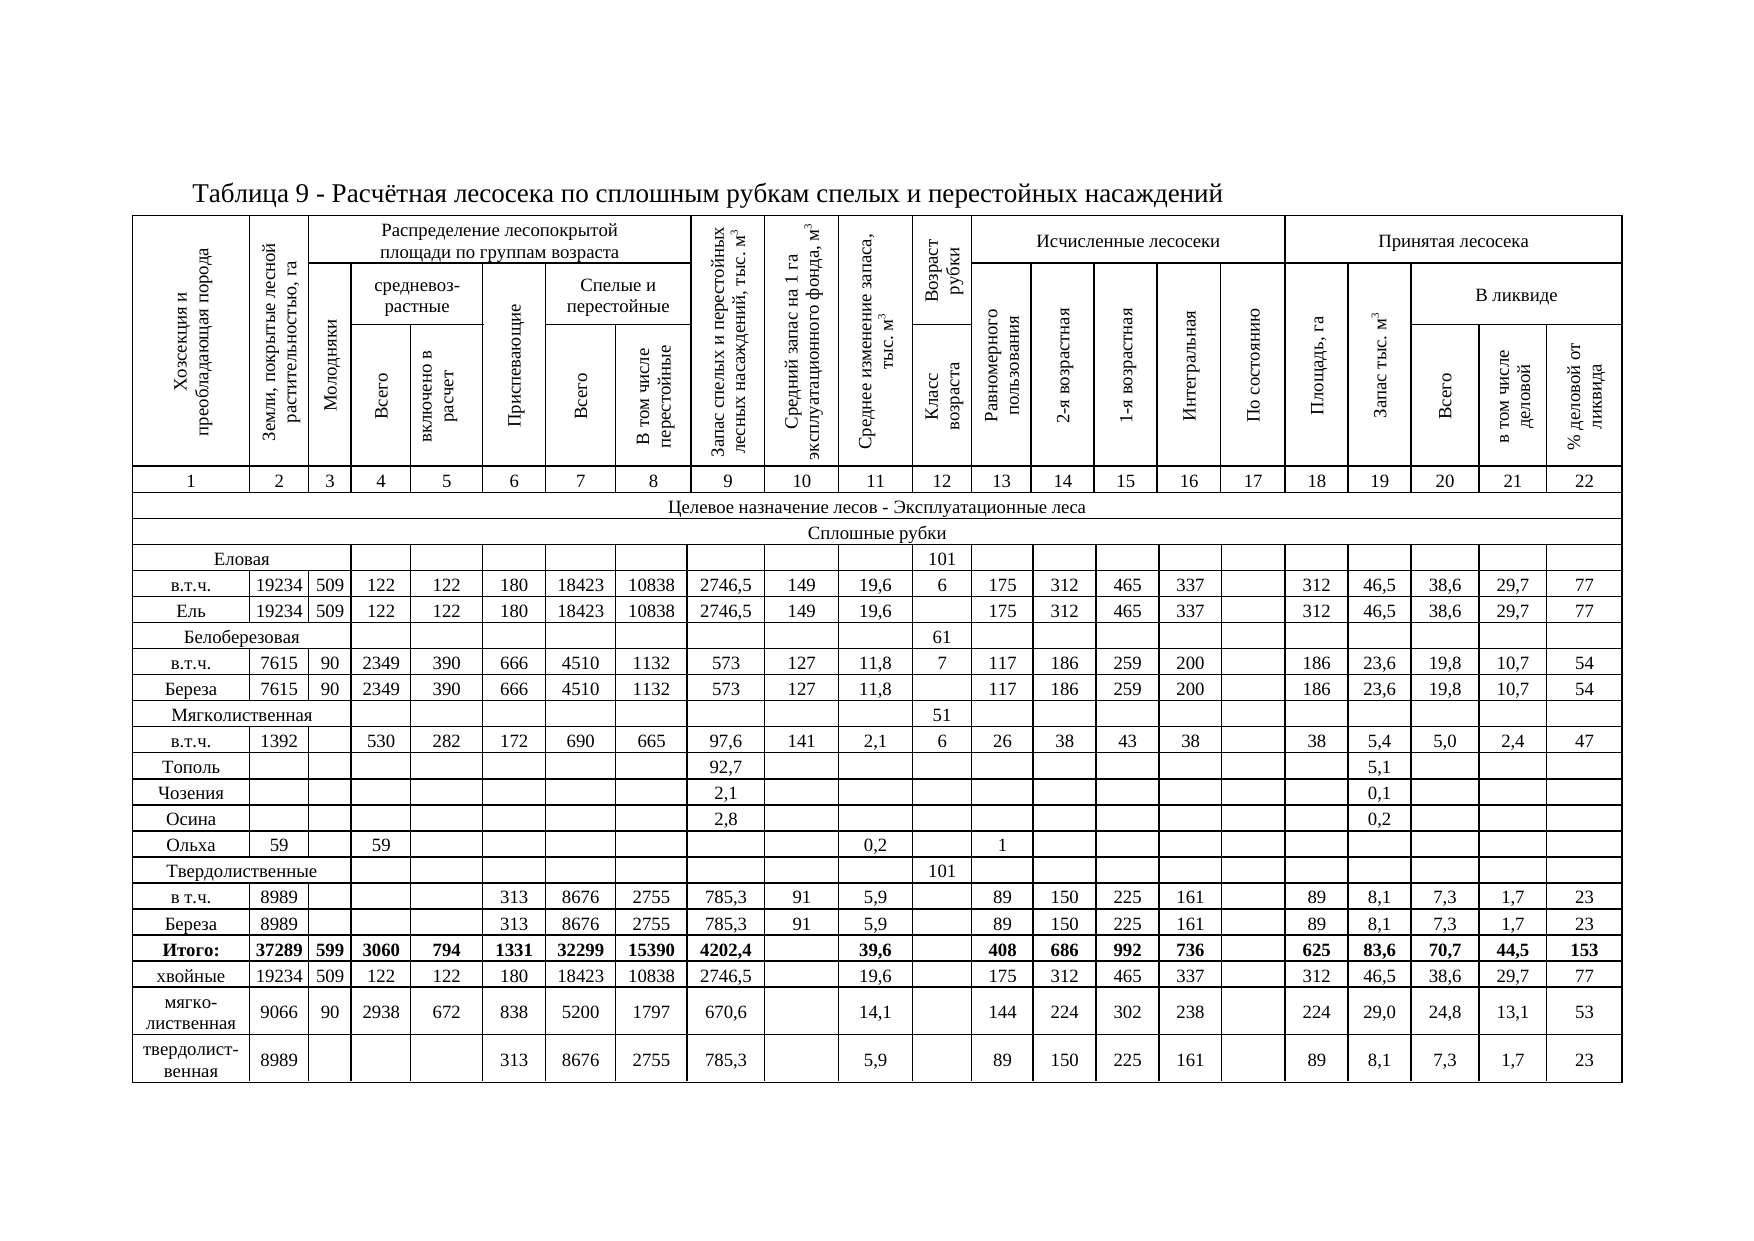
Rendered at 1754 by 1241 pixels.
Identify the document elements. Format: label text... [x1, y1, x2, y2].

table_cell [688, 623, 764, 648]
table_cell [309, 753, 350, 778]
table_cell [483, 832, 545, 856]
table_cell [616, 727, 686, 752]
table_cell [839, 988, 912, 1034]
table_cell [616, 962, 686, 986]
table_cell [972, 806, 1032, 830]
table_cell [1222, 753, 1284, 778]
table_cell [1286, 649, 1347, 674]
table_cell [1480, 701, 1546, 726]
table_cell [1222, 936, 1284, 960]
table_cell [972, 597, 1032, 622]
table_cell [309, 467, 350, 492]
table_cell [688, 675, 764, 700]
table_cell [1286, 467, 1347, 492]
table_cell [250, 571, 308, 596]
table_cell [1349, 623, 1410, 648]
text Таблица 9 - Расчётная лесосека по сплошным рубкам спелых и перестойных насаждений [118, 177, 1636, 208]
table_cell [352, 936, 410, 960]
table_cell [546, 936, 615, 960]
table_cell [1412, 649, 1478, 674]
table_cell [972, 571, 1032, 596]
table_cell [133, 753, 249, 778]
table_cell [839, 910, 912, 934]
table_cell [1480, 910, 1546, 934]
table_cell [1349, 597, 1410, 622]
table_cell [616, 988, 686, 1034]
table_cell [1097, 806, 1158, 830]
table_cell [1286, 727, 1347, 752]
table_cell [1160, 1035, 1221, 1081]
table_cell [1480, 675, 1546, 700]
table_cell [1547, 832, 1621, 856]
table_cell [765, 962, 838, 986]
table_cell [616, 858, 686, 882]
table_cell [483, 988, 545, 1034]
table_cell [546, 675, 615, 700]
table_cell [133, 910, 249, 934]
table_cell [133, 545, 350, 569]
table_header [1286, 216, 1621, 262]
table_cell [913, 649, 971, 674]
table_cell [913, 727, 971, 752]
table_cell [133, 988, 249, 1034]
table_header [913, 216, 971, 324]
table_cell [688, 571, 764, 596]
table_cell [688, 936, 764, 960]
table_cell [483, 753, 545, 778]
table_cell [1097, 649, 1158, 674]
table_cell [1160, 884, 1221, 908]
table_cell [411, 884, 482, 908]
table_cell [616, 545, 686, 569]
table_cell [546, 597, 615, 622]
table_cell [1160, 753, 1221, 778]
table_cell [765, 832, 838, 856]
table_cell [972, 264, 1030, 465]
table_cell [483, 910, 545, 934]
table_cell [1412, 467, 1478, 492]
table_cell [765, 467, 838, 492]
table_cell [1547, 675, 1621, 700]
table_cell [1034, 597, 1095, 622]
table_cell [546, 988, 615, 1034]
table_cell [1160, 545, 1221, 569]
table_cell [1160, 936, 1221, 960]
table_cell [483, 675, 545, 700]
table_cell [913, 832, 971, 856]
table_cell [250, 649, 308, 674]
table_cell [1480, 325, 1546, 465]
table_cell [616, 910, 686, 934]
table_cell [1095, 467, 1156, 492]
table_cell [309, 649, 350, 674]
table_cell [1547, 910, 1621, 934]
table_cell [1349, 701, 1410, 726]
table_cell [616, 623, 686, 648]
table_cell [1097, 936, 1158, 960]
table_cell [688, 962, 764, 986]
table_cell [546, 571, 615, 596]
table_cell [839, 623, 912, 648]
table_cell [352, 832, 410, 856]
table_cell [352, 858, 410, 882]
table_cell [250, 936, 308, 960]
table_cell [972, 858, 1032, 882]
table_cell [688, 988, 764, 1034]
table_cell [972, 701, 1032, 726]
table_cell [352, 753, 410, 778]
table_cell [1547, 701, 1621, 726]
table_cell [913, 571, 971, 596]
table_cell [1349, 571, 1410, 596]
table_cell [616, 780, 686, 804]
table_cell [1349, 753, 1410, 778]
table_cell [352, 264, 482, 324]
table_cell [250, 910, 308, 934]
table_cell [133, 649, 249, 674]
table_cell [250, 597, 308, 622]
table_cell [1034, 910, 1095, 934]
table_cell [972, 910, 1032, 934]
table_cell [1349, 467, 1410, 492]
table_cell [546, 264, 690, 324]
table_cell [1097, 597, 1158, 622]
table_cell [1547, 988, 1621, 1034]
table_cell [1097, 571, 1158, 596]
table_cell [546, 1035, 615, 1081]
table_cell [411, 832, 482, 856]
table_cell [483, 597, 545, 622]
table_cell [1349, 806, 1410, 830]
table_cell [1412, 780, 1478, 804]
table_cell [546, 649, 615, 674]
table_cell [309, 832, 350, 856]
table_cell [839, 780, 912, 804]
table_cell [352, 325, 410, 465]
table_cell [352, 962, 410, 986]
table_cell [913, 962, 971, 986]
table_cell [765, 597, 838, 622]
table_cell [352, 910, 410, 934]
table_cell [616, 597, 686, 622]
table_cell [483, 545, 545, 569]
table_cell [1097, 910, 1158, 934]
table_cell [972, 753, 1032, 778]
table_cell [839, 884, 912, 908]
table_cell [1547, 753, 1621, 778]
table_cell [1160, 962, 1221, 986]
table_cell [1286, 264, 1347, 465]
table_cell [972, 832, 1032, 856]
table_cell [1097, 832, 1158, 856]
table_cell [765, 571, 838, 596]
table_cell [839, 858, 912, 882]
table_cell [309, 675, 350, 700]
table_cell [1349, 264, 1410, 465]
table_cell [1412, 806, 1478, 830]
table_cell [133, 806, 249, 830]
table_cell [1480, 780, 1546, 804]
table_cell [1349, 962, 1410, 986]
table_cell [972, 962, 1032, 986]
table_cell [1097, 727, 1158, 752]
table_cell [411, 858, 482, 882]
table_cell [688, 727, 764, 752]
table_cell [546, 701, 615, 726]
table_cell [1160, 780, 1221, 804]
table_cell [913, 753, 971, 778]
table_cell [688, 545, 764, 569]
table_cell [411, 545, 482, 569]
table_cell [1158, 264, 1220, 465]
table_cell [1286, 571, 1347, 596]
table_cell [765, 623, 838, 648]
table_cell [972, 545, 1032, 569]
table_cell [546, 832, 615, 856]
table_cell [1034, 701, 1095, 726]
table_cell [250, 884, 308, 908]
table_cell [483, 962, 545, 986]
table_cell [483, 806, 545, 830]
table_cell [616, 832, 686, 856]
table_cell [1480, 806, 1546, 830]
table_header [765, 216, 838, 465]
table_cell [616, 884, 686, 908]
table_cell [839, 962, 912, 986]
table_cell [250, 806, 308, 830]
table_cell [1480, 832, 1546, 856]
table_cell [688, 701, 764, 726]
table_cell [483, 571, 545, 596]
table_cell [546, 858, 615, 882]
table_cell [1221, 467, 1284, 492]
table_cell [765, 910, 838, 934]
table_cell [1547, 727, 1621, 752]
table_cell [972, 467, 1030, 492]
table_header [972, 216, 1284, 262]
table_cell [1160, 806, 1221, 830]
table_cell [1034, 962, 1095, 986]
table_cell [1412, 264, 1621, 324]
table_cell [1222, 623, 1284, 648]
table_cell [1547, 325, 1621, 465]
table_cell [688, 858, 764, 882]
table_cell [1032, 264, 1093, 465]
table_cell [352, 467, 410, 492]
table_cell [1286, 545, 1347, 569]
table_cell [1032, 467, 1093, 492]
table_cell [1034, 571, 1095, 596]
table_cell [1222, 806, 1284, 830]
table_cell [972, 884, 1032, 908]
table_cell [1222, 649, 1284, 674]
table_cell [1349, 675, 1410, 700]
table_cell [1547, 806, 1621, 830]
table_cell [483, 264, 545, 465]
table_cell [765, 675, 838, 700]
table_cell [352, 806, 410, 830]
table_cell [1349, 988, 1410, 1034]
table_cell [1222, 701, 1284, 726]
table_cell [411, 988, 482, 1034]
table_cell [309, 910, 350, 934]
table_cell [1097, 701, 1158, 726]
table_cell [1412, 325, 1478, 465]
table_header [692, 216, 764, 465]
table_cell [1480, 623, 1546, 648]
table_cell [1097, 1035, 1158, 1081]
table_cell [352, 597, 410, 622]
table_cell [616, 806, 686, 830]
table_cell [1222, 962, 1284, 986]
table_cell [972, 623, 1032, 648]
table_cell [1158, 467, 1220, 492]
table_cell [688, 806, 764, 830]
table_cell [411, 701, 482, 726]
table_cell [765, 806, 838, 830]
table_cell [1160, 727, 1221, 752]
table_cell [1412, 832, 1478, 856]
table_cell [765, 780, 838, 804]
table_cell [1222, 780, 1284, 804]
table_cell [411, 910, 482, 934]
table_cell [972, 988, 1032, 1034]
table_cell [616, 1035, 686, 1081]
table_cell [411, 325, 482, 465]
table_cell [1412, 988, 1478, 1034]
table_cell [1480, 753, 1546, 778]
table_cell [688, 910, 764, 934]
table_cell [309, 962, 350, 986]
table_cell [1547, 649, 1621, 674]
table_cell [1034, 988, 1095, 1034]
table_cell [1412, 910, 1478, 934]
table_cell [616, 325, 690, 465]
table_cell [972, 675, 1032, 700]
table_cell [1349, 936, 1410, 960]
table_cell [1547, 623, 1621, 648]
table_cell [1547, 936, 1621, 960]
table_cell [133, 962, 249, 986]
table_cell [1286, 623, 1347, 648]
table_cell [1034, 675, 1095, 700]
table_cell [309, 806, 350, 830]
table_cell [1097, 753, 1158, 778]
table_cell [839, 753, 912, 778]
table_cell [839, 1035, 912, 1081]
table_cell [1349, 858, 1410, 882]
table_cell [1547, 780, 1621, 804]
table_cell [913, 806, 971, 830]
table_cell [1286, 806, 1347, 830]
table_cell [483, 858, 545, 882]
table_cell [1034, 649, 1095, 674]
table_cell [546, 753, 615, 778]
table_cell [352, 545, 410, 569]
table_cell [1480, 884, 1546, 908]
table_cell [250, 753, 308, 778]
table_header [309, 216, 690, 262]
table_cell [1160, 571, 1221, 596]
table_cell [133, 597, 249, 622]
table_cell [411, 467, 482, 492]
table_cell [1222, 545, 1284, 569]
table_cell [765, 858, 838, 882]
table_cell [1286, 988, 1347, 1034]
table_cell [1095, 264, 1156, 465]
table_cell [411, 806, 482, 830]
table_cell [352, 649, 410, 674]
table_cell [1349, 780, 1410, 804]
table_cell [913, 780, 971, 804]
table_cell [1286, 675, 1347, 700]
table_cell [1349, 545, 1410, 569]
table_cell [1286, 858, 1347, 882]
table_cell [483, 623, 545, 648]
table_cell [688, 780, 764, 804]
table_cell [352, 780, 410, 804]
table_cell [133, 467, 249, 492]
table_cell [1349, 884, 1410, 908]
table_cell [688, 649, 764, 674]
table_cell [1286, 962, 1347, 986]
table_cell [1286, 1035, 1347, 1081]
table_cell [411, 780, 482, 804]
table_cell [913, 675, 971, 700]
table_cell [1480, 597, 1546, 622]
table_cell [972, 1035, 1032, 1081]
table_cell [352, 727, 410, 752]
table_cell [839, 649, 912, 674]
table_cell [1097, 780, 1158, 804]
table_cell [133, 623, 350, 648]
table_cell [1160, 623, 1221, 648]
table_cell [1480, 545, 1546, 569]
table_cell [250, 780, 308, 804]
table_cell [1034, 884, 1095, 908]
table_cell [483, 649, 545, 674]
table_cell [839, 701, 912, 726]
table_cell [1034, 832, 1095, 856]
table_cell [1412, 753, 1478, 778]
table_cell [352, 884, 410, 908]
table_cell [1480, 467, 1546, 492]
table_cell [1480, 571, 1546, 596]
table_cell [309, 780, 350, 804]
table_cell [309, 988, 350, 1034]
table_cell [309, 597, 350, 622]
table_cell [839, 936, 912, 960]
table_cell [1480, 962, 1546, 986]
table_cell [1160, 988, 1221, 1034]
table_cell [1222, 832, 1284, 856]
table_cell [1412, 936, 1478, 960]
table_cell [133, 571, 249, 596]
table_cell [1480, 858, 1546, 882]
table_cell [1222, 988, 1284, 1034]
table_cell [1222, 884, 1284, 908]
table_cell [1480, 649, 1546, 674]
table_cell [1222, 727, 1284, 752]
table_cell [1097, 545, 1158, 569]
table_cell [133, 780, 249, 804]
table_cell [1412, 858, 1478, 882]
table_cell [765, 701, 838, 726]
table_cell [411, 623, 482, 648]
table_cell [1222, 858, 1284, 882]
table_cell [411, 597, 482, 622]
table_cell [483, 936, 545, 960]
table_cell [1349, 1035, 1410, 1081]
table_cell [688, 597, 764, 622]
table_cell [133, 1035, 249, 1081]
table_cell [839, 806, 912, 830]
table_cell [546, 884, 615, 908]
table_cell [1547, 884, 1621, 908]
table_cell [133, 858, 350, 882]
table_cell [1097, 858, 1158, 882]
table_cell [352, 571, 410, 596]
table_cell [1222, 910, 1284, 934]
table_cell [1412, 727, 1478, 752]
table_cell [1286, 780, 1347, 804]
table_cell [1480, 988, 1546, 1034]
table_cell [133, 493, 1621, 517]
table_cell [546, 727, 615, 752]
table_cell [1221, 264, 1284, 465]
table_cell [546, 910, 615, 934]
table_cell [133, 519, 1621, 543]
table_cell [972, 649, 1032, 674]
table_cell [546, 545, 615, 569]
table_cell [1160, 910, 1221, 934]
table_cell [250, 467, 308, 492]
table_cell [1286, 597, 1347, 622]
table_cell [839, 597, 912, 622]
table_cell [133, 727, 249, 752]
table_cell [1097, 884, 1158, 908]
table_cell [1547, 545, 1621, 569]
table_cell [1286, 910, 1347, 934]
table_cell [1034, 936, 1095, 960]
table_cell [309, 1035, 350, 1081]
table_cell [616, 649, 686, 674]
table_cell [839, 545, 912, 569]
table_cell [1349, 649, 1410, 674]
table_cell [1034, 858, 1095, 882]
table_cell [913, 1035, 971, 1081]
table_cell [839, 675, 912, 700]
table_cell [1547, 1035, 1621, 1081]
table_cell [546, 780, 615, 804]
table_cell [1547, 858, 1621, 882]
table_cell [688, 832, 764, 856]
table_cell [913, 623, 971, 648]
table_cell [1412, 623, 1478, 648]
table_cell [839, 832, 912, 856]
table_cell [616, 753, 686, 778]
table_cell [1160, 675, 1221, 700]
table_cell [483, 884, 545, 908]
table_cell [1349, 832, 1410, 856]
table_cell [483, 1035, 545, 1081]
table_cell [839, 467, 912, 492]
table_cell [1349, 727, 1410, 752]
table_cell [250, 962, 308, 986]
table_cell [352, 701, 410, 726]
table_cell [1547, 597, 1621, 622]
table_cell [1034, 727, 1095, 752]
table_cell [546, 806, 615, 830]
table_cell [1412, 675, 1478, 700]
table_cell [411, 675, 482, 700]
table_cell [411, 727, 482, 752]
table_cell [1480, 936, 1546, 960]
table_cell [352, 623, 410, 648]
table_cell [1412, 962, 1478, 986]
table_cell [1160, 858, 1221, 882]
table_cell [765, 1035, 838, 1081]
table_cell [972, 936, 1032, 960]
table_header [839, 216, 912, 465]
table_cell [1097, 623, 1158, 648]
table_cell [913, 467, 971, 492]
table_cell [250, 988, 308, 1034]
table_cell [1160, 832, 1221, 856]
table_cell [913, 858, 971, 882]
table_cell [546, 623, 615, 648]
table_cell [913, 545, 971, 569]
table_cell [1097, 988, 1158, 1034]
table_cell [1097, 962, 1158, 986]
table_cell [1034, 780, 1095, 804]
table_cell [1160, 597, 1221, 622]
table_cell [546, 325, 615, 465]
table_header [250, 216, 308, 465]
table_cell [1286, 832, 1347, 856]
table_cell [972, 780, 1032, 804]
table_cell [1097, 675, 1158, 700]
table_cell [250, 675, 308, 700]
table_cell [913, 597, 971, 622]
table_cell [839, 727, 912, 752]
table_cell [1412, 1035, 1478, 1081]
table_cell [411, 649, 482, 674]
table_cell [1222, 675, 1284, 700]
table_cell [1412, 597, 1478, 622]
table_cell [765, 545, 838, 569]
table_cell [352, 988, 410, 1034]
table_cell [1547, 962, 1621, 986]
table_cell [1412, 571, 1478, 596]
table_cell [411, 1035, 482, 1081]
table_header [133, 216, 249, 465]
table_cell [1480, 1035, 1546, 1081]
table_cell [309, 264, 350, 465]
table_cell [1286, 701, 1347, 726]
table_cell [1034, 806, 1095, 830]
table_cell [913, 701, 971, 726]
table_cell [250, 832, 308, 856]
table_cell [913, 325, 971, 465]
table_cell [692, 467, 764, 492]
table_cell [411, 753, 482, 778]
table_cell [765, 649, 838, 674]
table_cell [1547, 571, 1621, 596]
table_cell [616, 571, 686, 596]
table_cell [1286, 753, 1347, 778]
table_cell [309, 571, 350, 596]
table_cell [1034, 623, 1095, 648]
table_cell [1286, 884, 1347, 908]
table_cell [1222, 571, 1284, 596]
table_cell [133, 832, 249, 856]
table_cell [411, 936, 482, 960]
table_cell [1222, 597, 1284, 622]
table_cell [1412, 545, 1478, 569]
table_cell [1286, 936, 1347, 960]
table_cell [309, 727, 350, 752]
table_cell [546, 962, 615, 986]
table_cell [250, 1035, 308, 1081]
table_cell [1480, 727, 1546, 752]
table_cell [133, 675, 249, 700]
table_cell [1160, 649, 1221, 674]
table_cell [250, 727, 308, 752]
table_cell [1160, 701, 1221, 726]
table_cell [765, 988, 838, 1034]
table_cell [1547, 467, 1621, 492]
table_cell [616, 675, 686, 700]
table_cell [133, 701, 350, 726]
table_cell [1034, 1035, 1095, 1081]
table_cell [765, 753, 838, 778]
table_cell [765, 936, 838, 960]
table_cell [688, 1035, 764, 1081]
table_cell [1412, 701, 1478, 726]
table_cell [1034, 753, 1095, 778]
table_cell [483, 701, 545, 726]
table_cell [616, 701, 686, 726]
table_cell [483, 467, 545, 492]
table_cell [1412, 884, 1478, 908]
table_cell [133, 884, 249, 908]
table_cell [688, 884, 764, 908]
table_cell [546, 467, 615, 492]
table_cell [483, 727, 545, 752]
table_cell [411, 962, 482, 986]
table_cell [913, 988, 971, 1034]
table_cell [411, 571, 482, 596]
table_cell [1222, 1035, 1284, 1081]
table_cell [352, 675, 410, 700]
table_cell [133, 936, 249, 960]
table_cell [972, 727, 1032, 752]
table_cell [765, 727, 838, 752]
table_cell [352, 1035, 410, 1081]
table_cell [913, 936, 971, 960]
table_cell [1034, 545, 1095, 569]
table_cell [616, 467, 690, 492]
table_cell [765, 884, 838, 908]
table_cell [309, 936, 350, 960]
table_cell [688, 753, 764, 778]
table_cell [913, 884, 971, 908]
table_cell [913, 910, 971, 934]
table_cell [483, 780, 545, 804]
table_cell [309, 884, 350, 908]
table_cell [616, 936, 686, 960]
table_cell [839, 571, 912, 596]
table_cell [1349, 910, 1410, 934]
